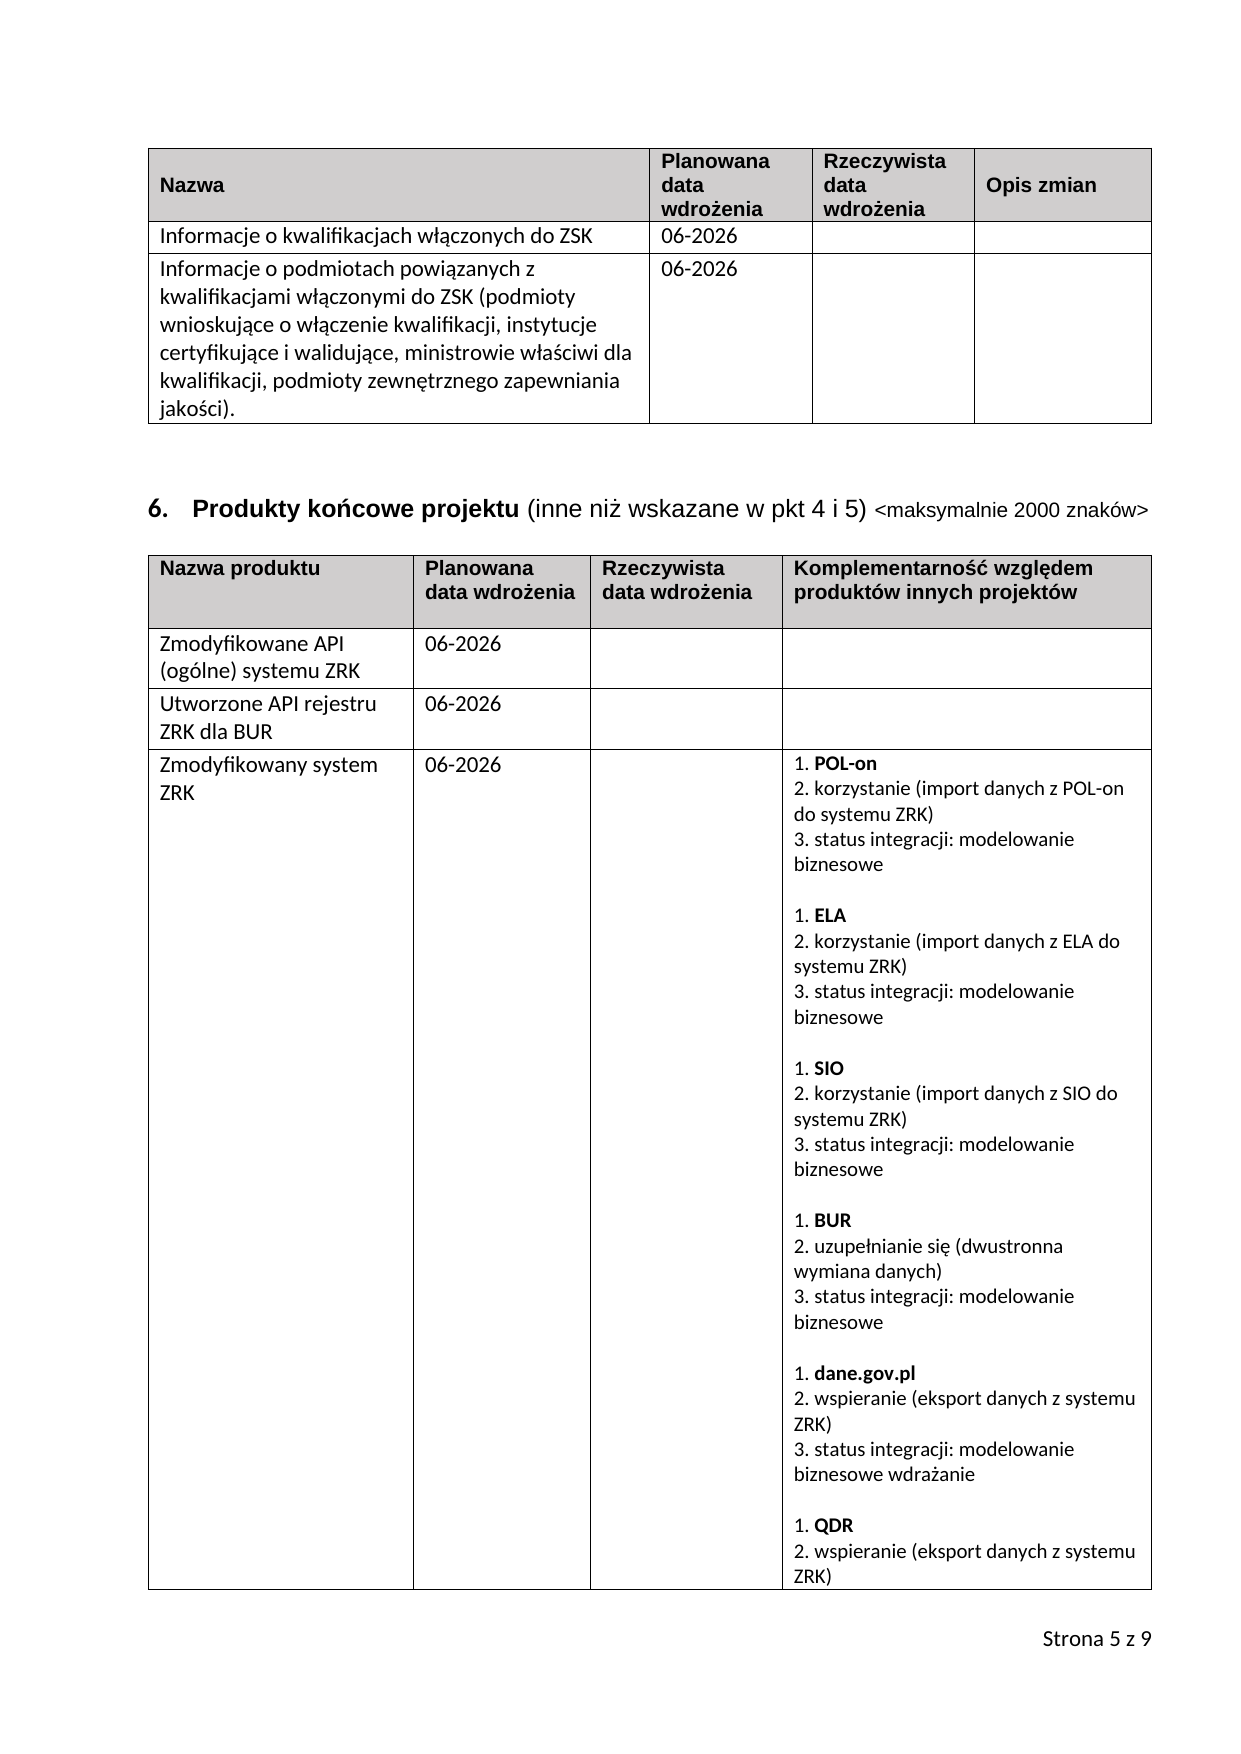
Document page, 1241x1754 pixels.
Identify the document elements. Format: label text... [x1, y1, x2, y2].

table_cell [783, 689, 1151, 749]
table_cell Informacje o podmiotach powiązanych z kwalifikacjami włączonymi do ZSK (podmioty wnioskujące o włączenie kwalifikacji, instytucje certyfikujące i walidujące, ministrowie właściwi dla kwalifikacji, podmioty zewnętrznego zapewniania jakości). [149, 254, 649, 422]
table_cell 06-2026 [414, 750, 590, 1589]
table_header Nazwa [149, 149, 649, 221]
table_header Opis zmian [975, 149, 1151, 221]
table_header Rzeczywista data wdrożenia [813, 149, 974, 221]
table_header Komplementarność względem produktów innych projektów [783, 556, 1151, 628]
table_cell Zmodyfikowane API (ogólne) systemu ZRK [149, 629, 413, 688]
table_cell [813, 254, 974, 422]
table_cell 06-2026 [650, 222, 812, 253]
subtitle Produkty końcowe projektu (inne niż wskazane w pkt 4 i 5) <maksymalnie 2000 znaków> [148, 491, 1152, 555]
table_cell [591, 750, 782, 1589]
table_header Nazwa produktu [149, 556, 413, 628]
table_cell Informacje o kwalifikacjach włączonych do ZSK [149, 222, 649, 253]
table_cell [149, 750, 413, 1589]
table_cell 06-2026 [414, 689, 590, 749]
table_header Planowana data wdrożenia [650, 149, 812, 221]
table_cell [975, 254, 1151, 422]
table_cell [591, 689, 782, 749]
table_cell [813, 222, 974, 253]
table_cell Utworzone API rejestru ZRK dla BUR [149, 689, 413, 749]
table_cell [783, 629, 1151, 688]
table_header Rzeczywista data wdrożenia [591, 556, 782, 628]
table_header Planowana data wdrożenia [414, 556, 590, 628]
table_cell [975, 222, 1151, 253]
table_cell 06-2026 [650, 254, 812, 422]
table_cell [783, 750, 1151, 1589]
table_cell [591, 629, 782, 688]
table_cell 06-2026 [414, 629, 590, 688]
